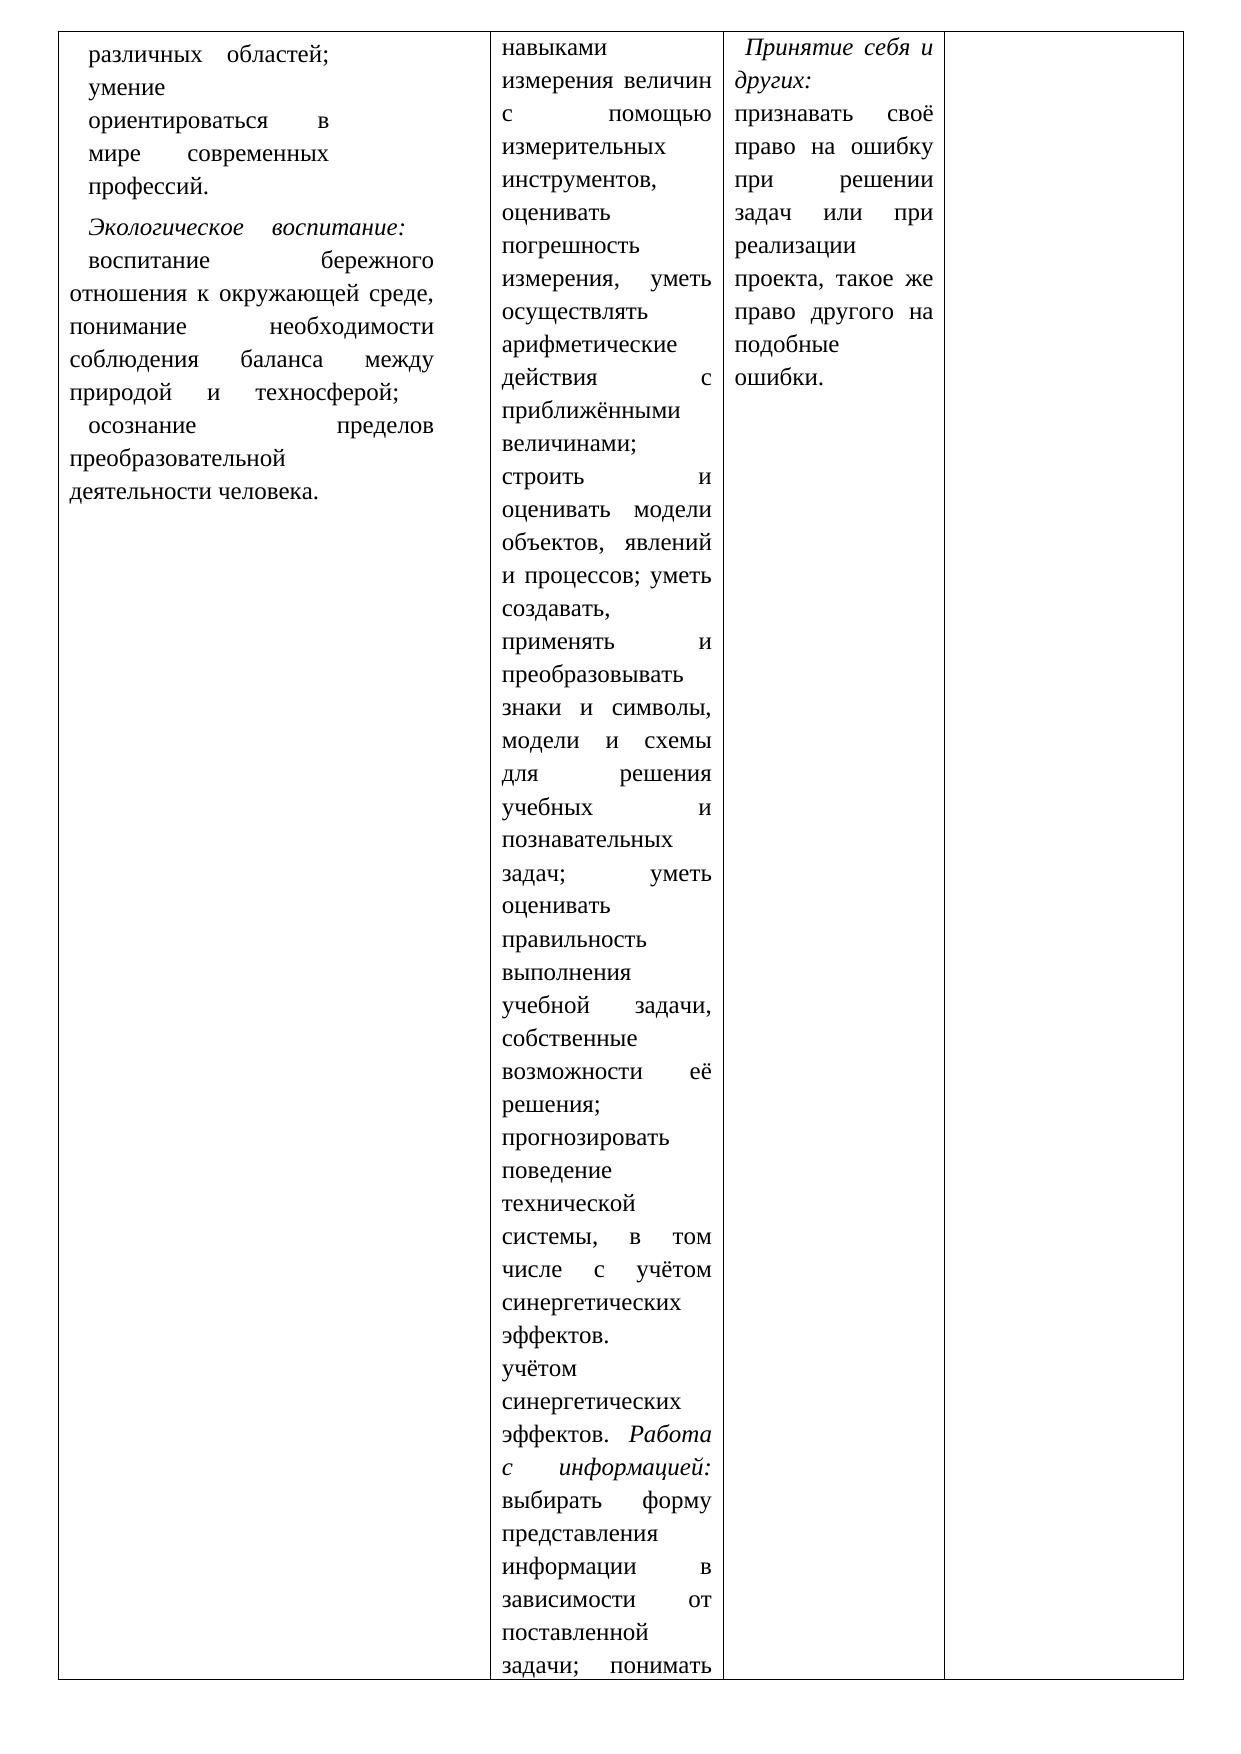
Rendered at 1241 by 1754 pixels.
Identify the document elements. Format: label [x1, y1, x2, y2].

table_cell [491, 32, 723, 1679]
table_cell [724, 32, 944, 1679]
table_cell [945, 32, 1183, 1679]
table_cell [59, 32, 490, 1679]
